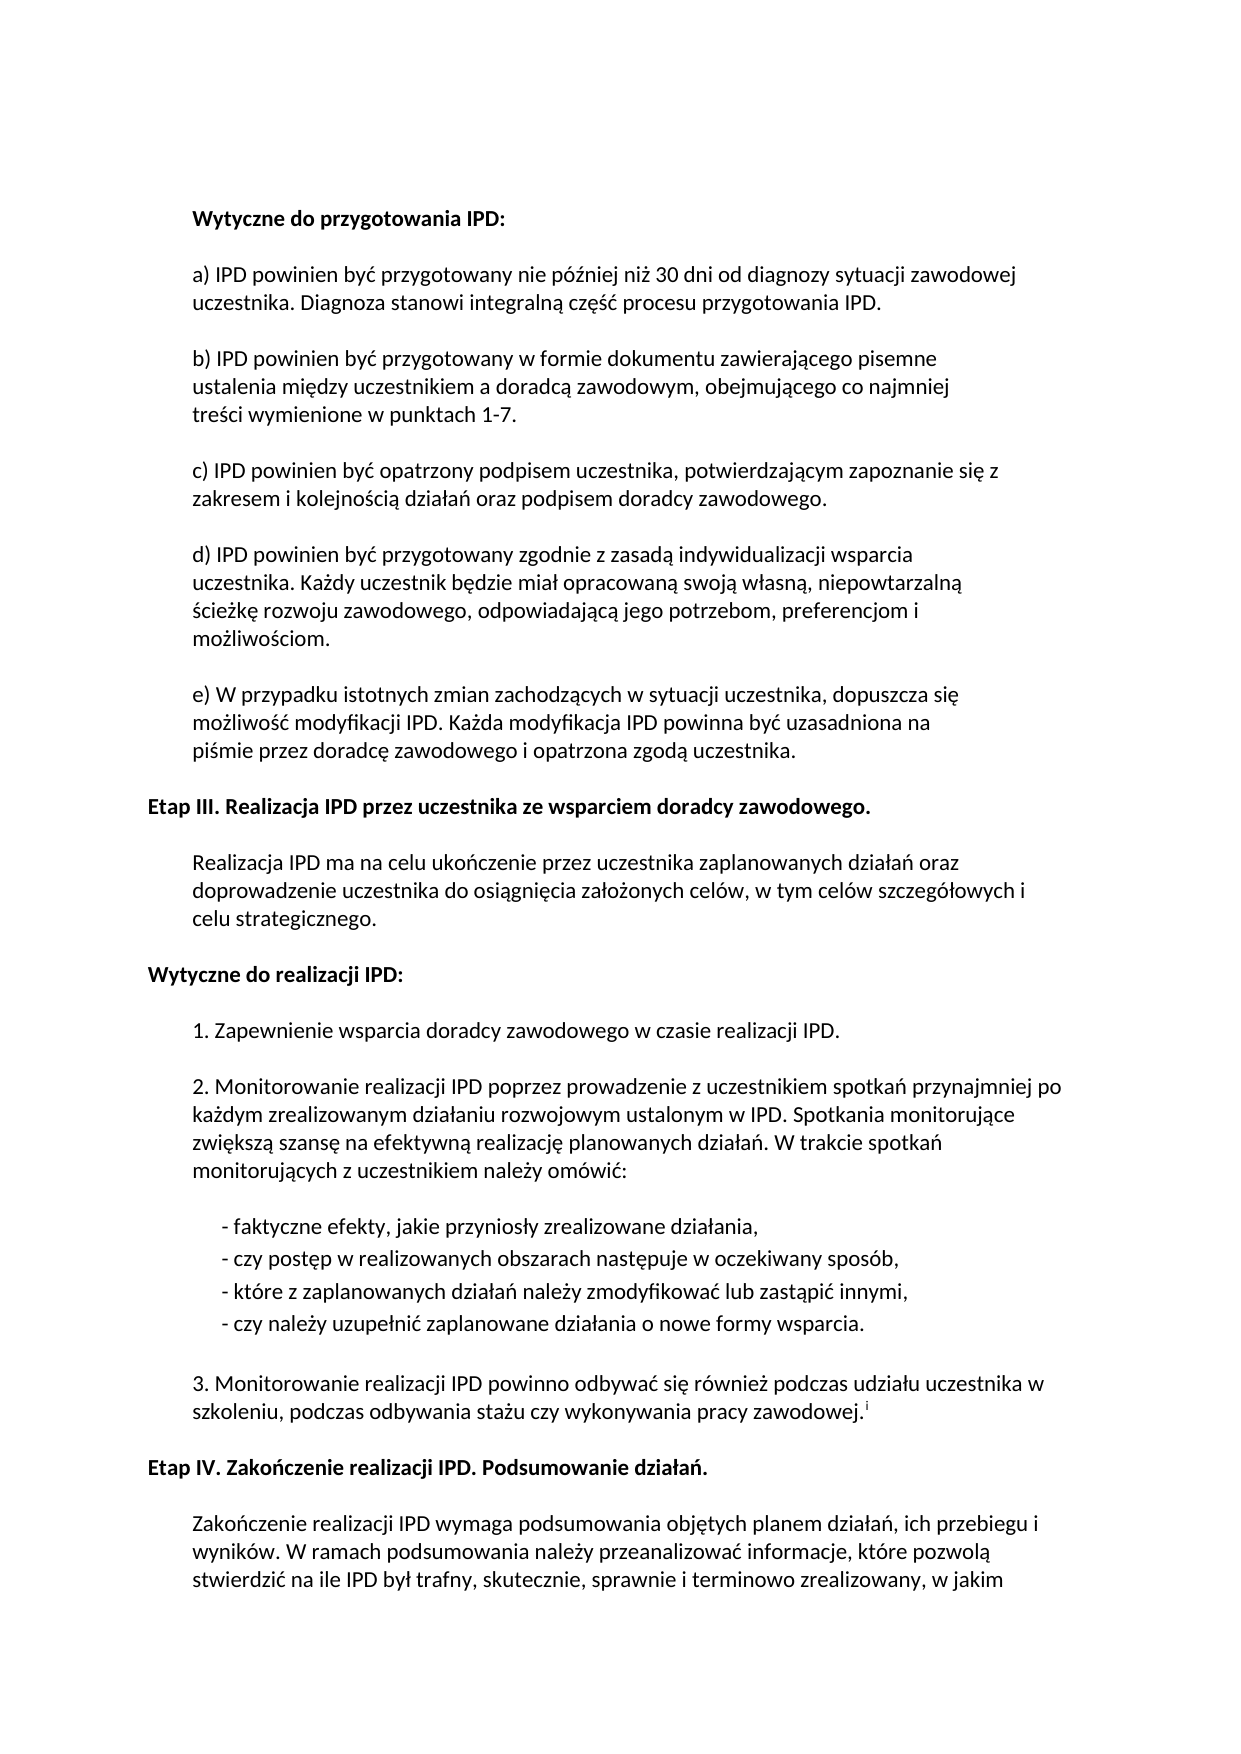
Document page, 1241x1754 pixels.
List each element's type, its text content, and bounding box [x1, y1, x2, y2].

text a) IPD powinien być przygotowany nie później niż 30 dni od diagnozy sytuacji zawodowej [192, 260, 1093, 288]
text - faktyczne efekty, jakie przyniosły zrealizowane działania, [221, 1212, 1093, 1240]
text piśmie przez doradcę zawodowego i opatrzona zgodą uczestnika. [192, 736, 1093, 764]
text stwierdzić na ile IPD był trafny, skutecznie, sprawnie i terminowo zrealizowany, w jakim [192, 1565, 1093, 1593]
text uczestnika. Każdy uczestnik będzie miał opracowaną swoją własną, niepowtarzalną [192, 568, 1093, 596]
text d) IPD powinien być przygotowany zgodnie z zasadą indywidualizacji wsparcia [192, 540, 1093, 568]
text ścieżkę rozwoju zawodowego, odpowiadającą jego potrzebom, preferencjom i [192, 596, 1093, 624]
text Realizacja IPD ma na celu ukończenie przez uczestnika zaplanowanych działań oraz [192, 848, 1093, 876]
text treści wymienione w punktach 1-7. [192, 400, 1093, 428]
text - czy postęp w realizowanych obszarach następuje w oczekiwany sposób, [221, 1244, 1093, 1273]
text zwiększą szansę na efektywną realizację planowanych działań. W trakcie spotkań [192, 1128, 1093, 1156]
text ustalenia między uczestnikiem a doradcą zawodowym, obejmującego co najmniej [192, 372, 1093, 400]
text 2. Monitorowanie realizacji IPD poprzez prowadzenie z uczestnikiem spotkań przynajmniej po [192, 1072, 1093, 1100]
text doprowadzenie uczestnika do osiągnięcia założonych celów, w tym celów szczegółowych i [192, 876, 1093, 904]
text e) W przypadku istotnych zmian zachodzących w sytuacji uczestnika, dopuszcza się [192, 680, 1093, 708]
text 3. Monitorowanie realizacji IPD powinno odbywać się również podczas udziału uczestnika w [192, 1369, 1093, 1397]
text Wytyczne do realizacji IPD: [148, 960, 1093, 988]
text Etap IV. Zakończenie realizacji IPD. Podsumowanie działań. [148, 1453, 1093, 1481]
text - czy należy uzupełnić zaplanowane działania o nowe formy wsparcia. [221, 1309, 1093, 1337]
text wyników. W ramach podsumowania należy przeanalizować informacje, które pozwolą [192, 1537, 1093, 1565]
text każdym zrealizowanym działaniu rozwojowym ustalonym w IPD. Spotkania monitorujące [192, 1100, 1093, 1128]
text zakresem i kolejnością działań oraz podpisem doradcy zawodowego. [192, 484, 1093, 512]
text c) IPD powinien być opatrzony podpisem uczestnika, potwierdzającym zapoznanie się z [192, 456, 1093, 484]
text szkoleniu, podczas odbywania stażu czy wykonywania pracy zawodowej. [192, 1397, 1093, 1425]
text możliwość modyfikacji IPD. Każda modyfikacja IPD powinna być uzasadniona na [192, 708, 1093, 736]
text - które z zaplanowanych działań należy zmodyfikować lub zastąpić innymi, [221, 1277, 1093, 1305]
text monitorujących z uczestnikiem należy omówić: [192, 1156, 1093, 1184]
text Zakończenie realizacji IPD wymaga podsumowania objętych planem działań, ich przebiegu i [192, 1509, 1093, 1537]
text b) IPD powinien być przygotowany w formie dokumentu zawierającego pisemne [192, 344, 1093, 372]
text Etap III. Realizacja IPD przez uczestnika ze wsparciem doradcy zawodowego. [148, 792, 1093, 820]
text celu strategicznego. [192, 904, 1093, 932]
text uczestnika. Diagnoza stanowi integralną część procesu przygotowania IPD. [192, 288, 1093, 316]
text Wytyczne do przygotowania IPD: [192, 204, 1093, 232]
text 1. Zapewnienie wsparcia doradcy zawodowego w czasie realizacji IPD. [192, 1016, 1093, 1044]
text możliwościom. [192, 624, 1093, 652]
